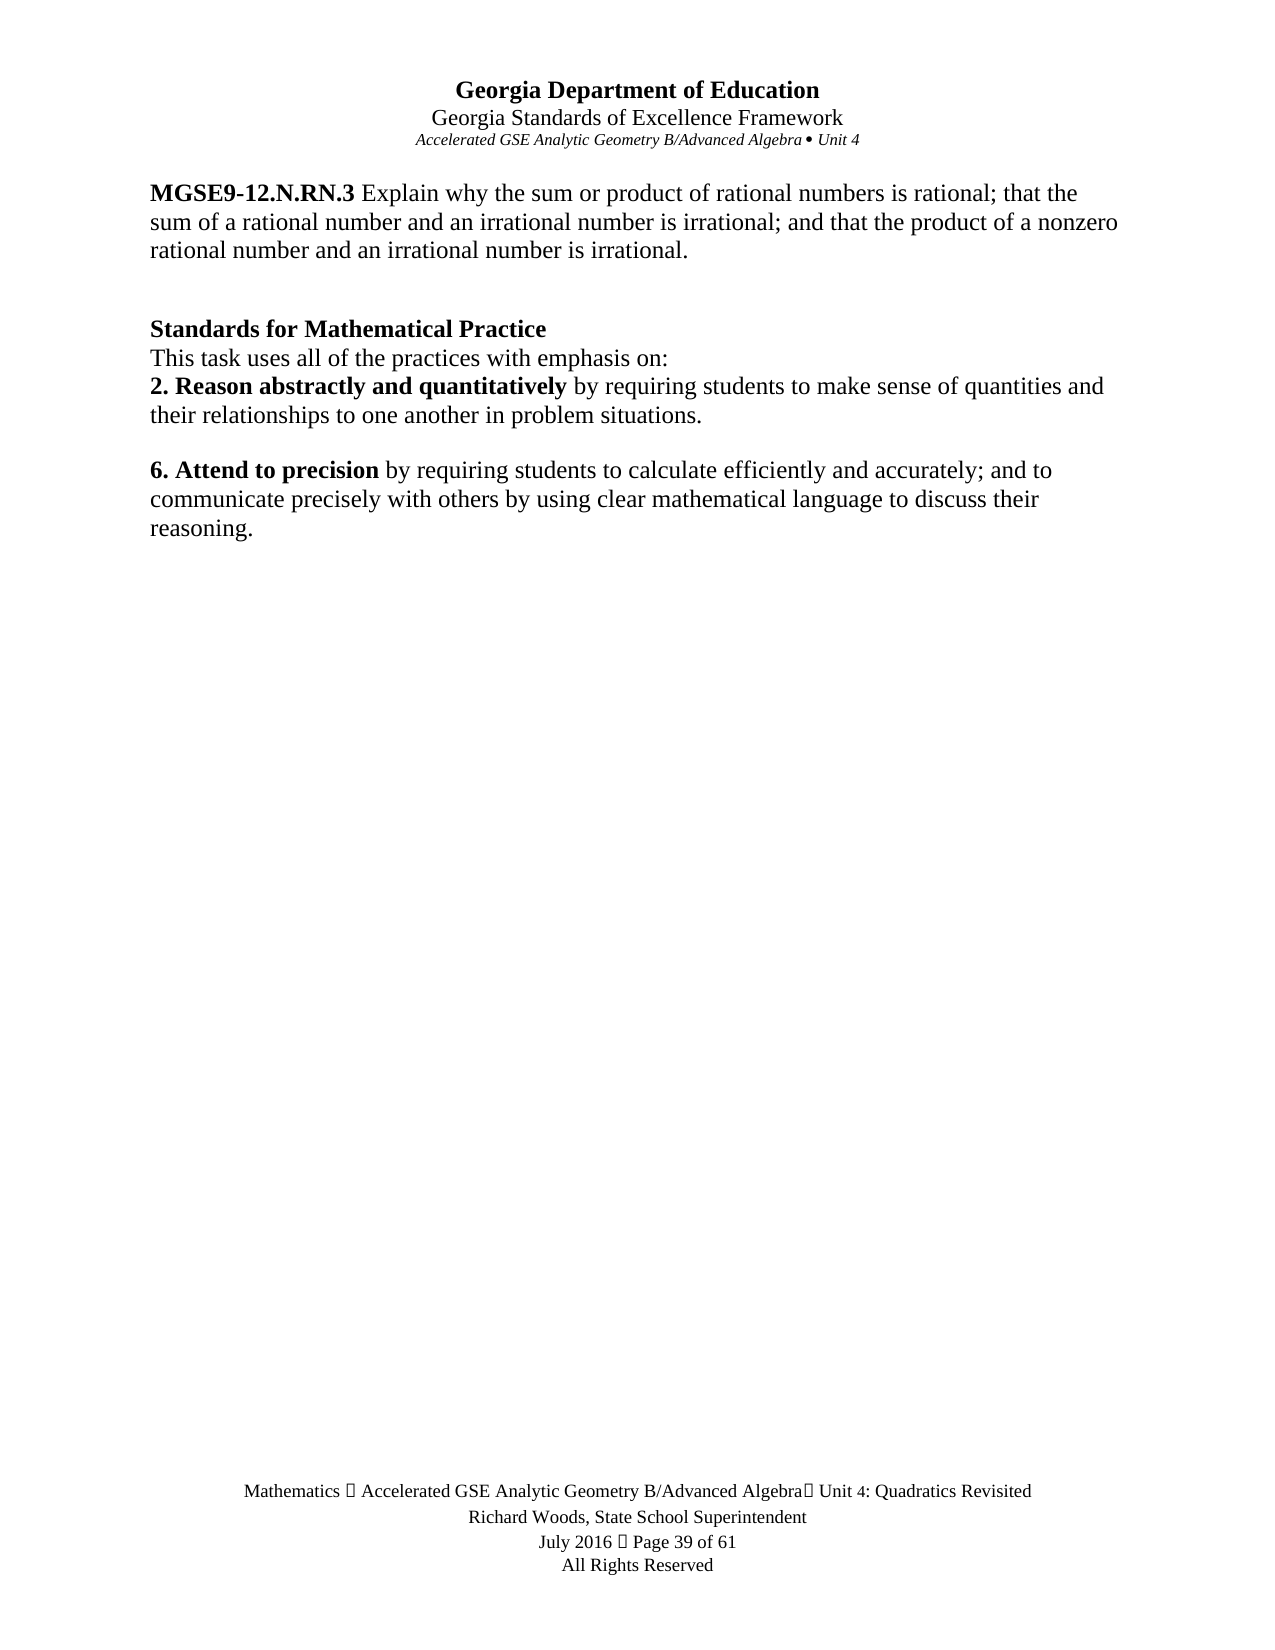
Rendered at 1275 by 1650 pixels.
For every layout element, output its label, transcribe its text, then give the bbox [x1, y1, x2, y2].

text 2. Reason abstractly and quantitatively by requiring students to make sense of quantities and their relationships to one another in problem situations. [150, 371, 1125, 429]
text MGSE9-12.N.RN.3 Explain why the sum or product of rational numbers is rational; that the sum of a rational number and an irrational number is irrational; and that the product of a nonzero rational number and an irrational number is irrational. [150, 178, 1125, 264]
text Standards for Mathematical Practice [150, 314, 1125, 343]
text 6. Attend to precision by requiring students to calculate efficiently and accurately; and to communicate precisely with others by using clear mathematical language to discuss their reasoning. [150, 455, 1125, 542]
text This task uses all of the practices with emphasis on: [150, 343, 1125, 371]
